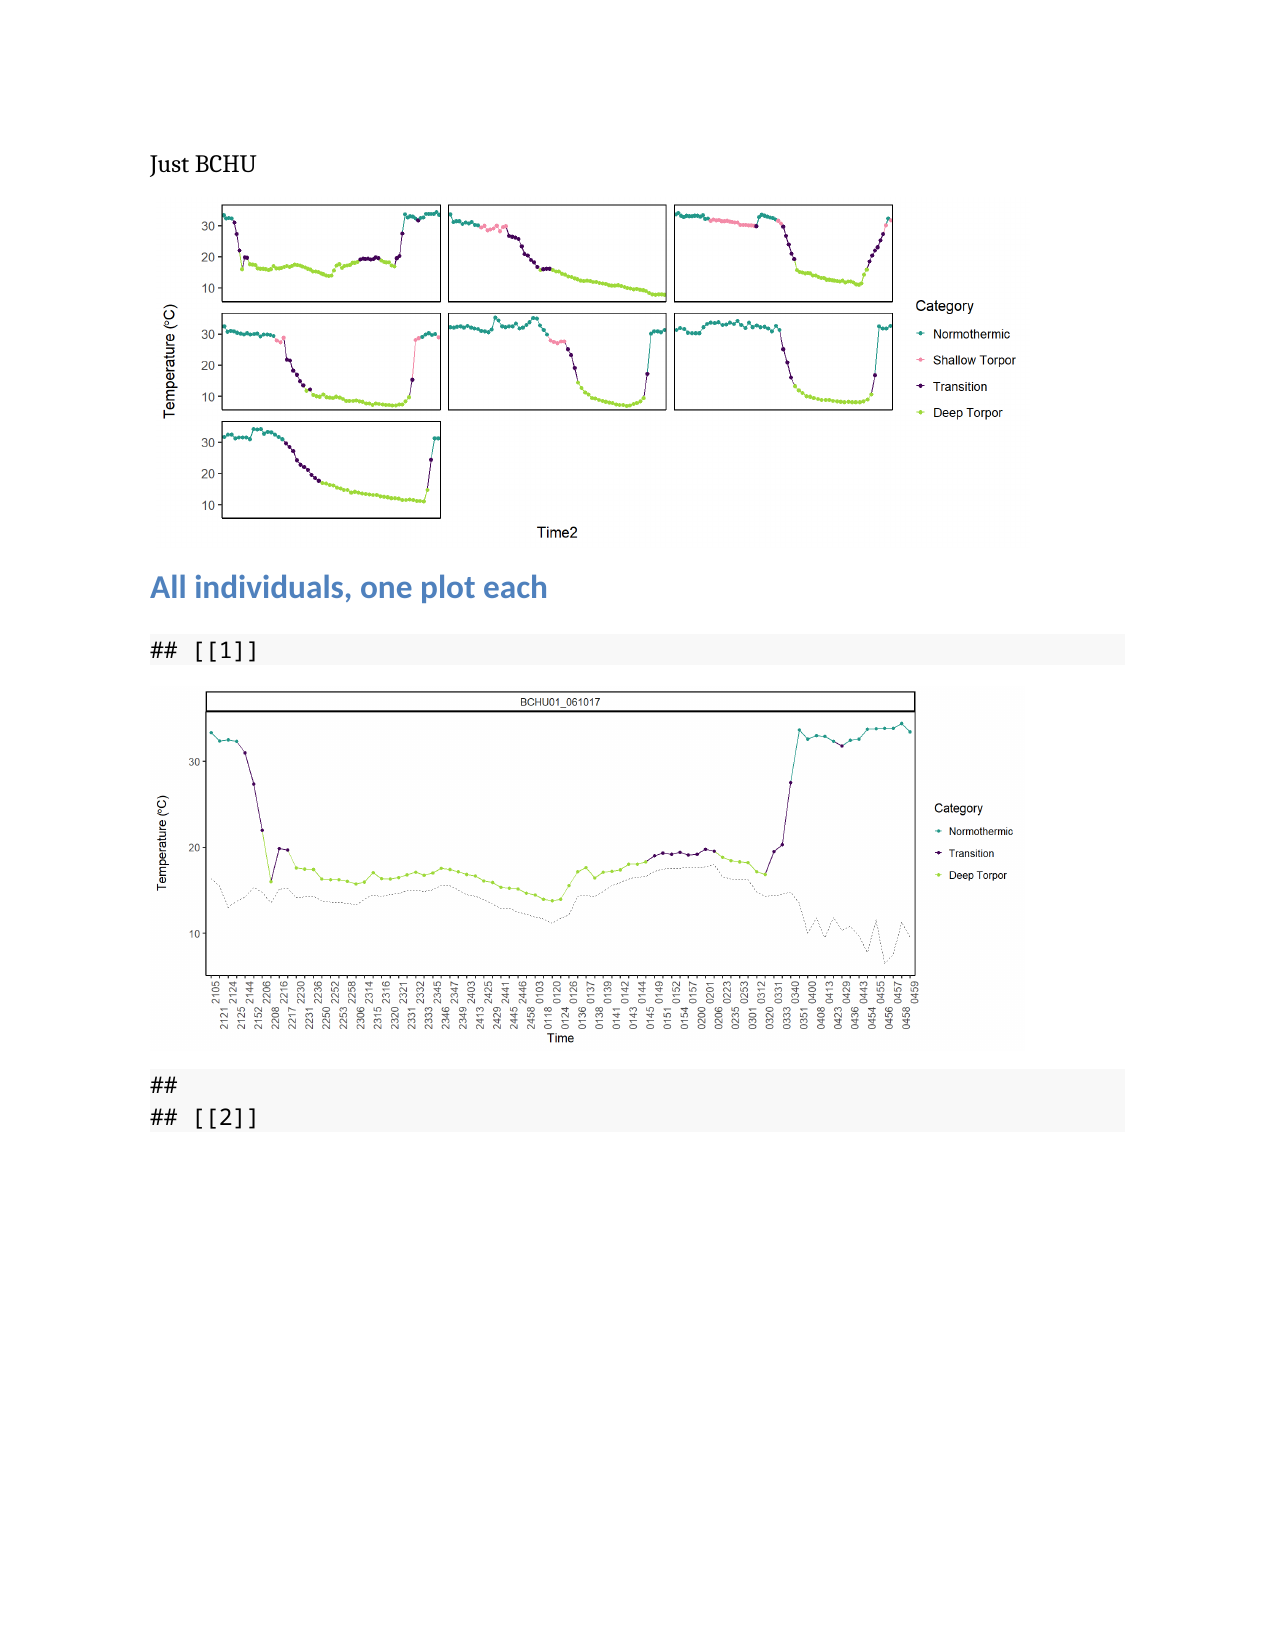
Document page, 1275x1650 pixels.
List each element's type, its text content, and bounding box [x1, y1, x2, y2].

text ## [[1]] [150, 634, 1125, 665]
text All individuals, one plot each [150, 566, 1125, 607]
text Just BCHU [150, 150, 1125, 179]
picture [150, 686, 1025, 1051]
picture [155, 197, 1031, 548]
text ## ## [[2]] [150, 1069, 1125, 1132]
